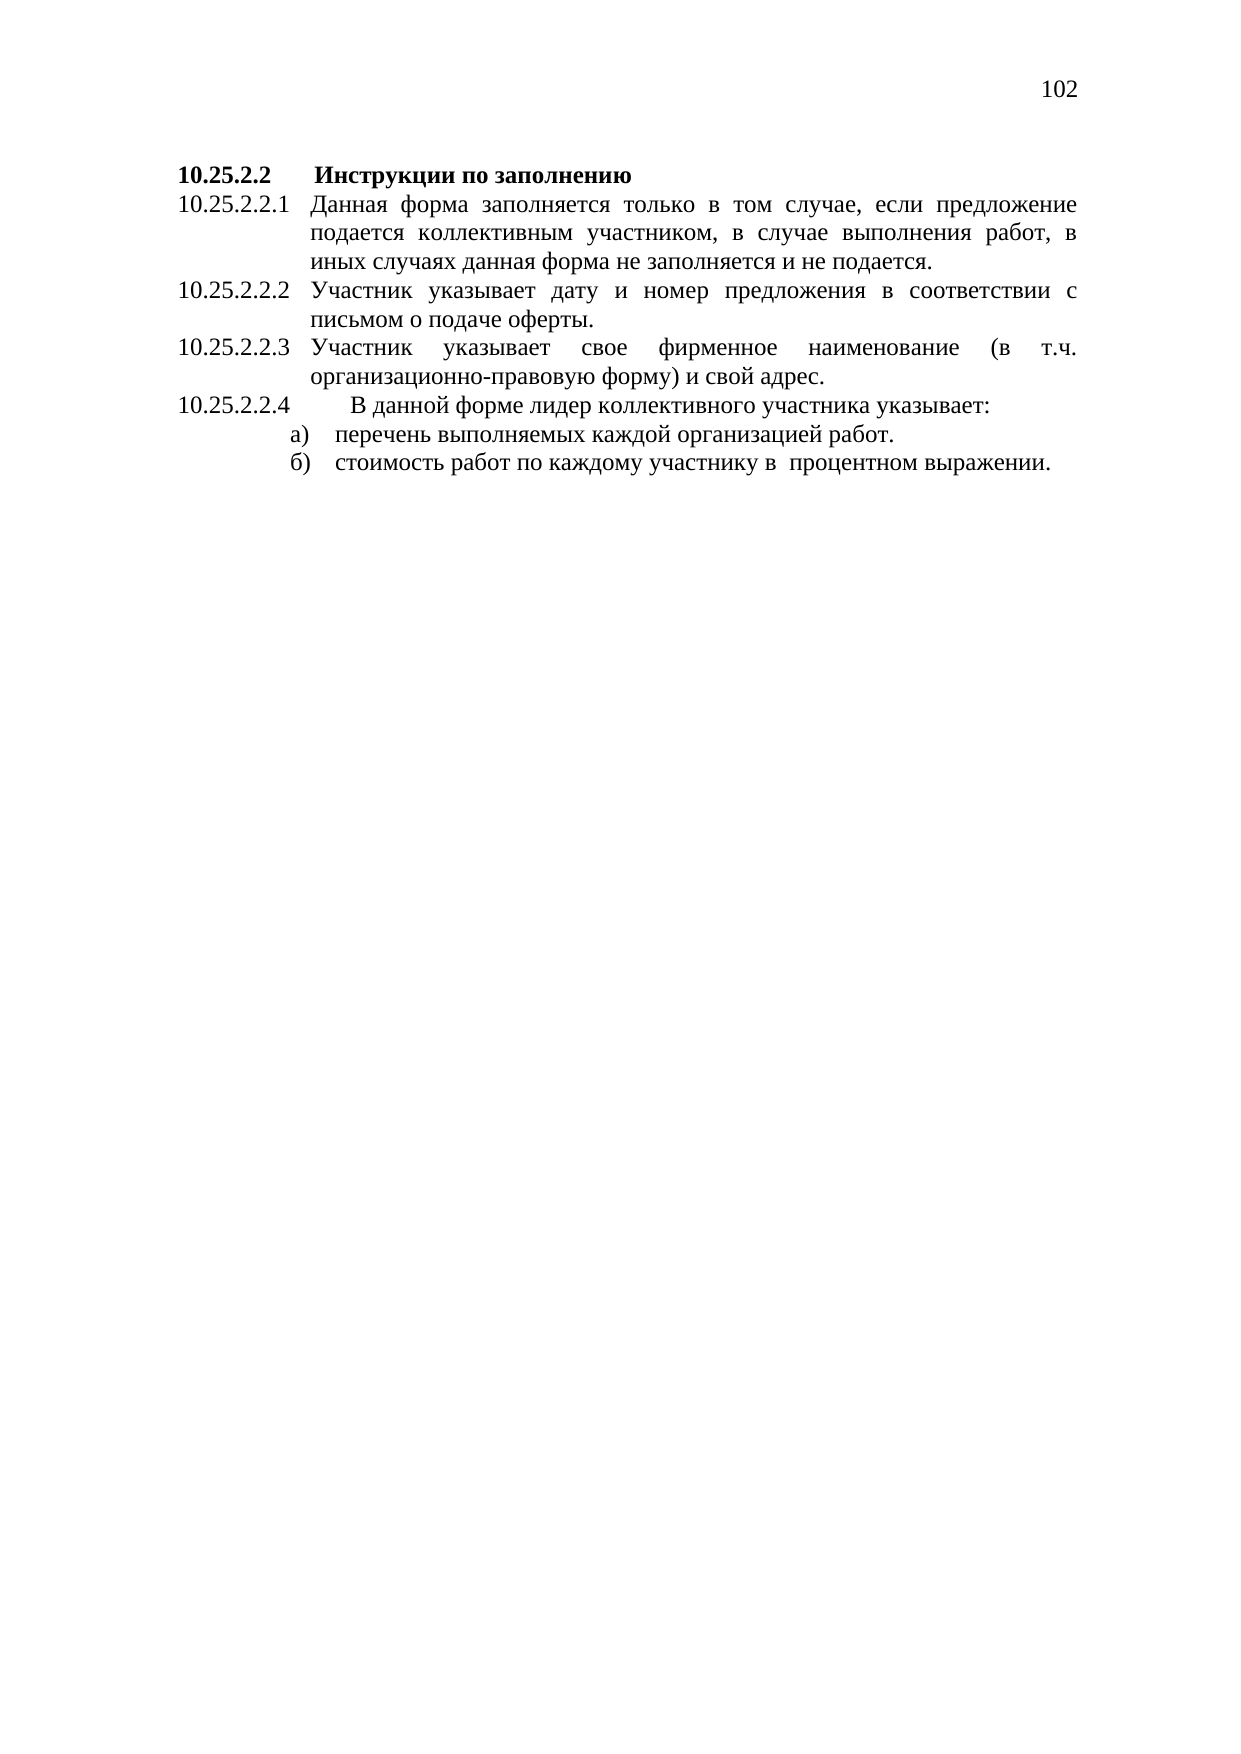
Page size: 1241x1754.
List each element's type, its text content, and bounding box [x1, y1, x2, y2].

list В данной форме лидер коллективного участника указывает: [177, 390, 1078, 419]
list стоимость работ по каждому участнику в процентном выражении. [290, 447, 1078, 476]
list Данная форма заполняется только в том случае, если предложение подается коллективным участником, в случае выполнения работ, в иных случаях данная форма не заполняется и не подается. [177, 189, 1078, 275]
list Участник указывает свое фирменное наименование (в т.ч. организационно-правовую форму) и свой адрес. [177, 332, 1078, 390]
list Инструкции по заполнению [177, 160, 1078, 189]
list Участник указывает дату и номер предложения в соответствии с письмом о подаче оферты. [177, 275, 1078, 332]
list перечень выполняемых каждой организацией работ. [290, 419, 1078, 447]
